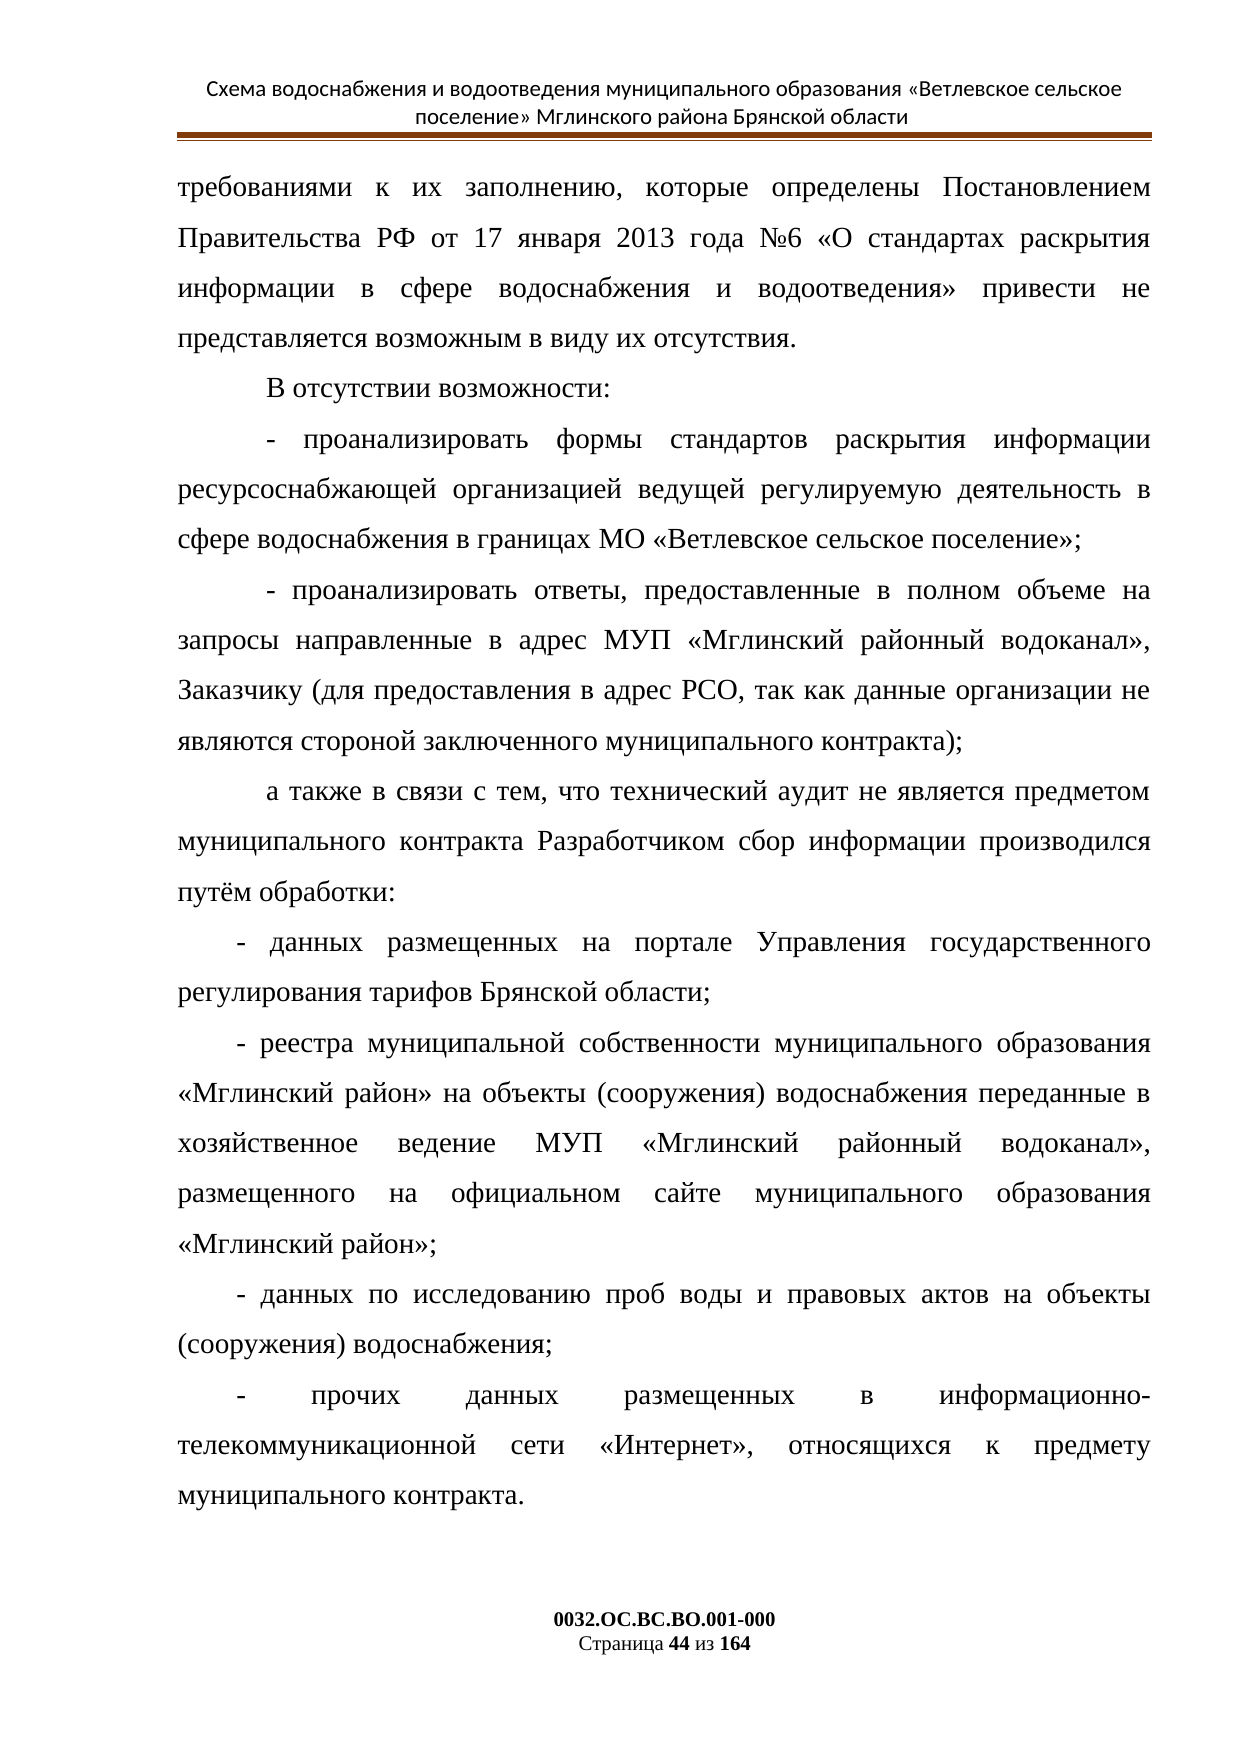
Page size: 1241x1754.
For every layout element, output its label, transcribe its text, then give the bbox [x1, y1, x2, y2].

text а также в связи с тем, что технический аудит не является предметом муниципального контракта Разработчиком сбор информации производился путём обработки: [177, 773, 1152, 907]
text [177, 169, 1152, 354]
text - данных по исследованию проб воды и правовых актов на объекты (сооружения) водоснабжения; [177, 1276, 1152, 1360]
text - данных размещенных на портале Управления государственного регулирования тарифов Брянской области; [177, 924, 1152, 1008]
text - проанализировать формы стандартов раскрытия информации ресурсоснабжающей организацией ведущей регулируемую деятельность в сфере водоснабжения в границах МО «Ветлевское сельское поселение»; [177, 421, 1152, 555]
text - проанализировать ответы, предоставленные в полном объеме на запросы направленные в адрес МУП «Мглинский районный водоканал», Заказчику (для предоставления в адрес РСО, так как данные организации не являются стороной заключенного муниципального контракта); [177, 572, 1152, 756]
text В отсутствии возможности: [177, 371, 1152, 404]
text - прочих данных размещенных в информационно-телекоммуникационной сети «Интернет», относящихся к предмету муниципального контракта. [177, 1377, 1152, 1511]
text - реестра муниципальной собственности муниципального образования «Мглинский район» на объекты (сооружения) водоснабжения переданные в хозяйственное ведение МУП «Мглинский районный водоканал», размещенного на официальном сайте муниципального образования «Мглинский район»; [177, 1025, 1152, 1259]
